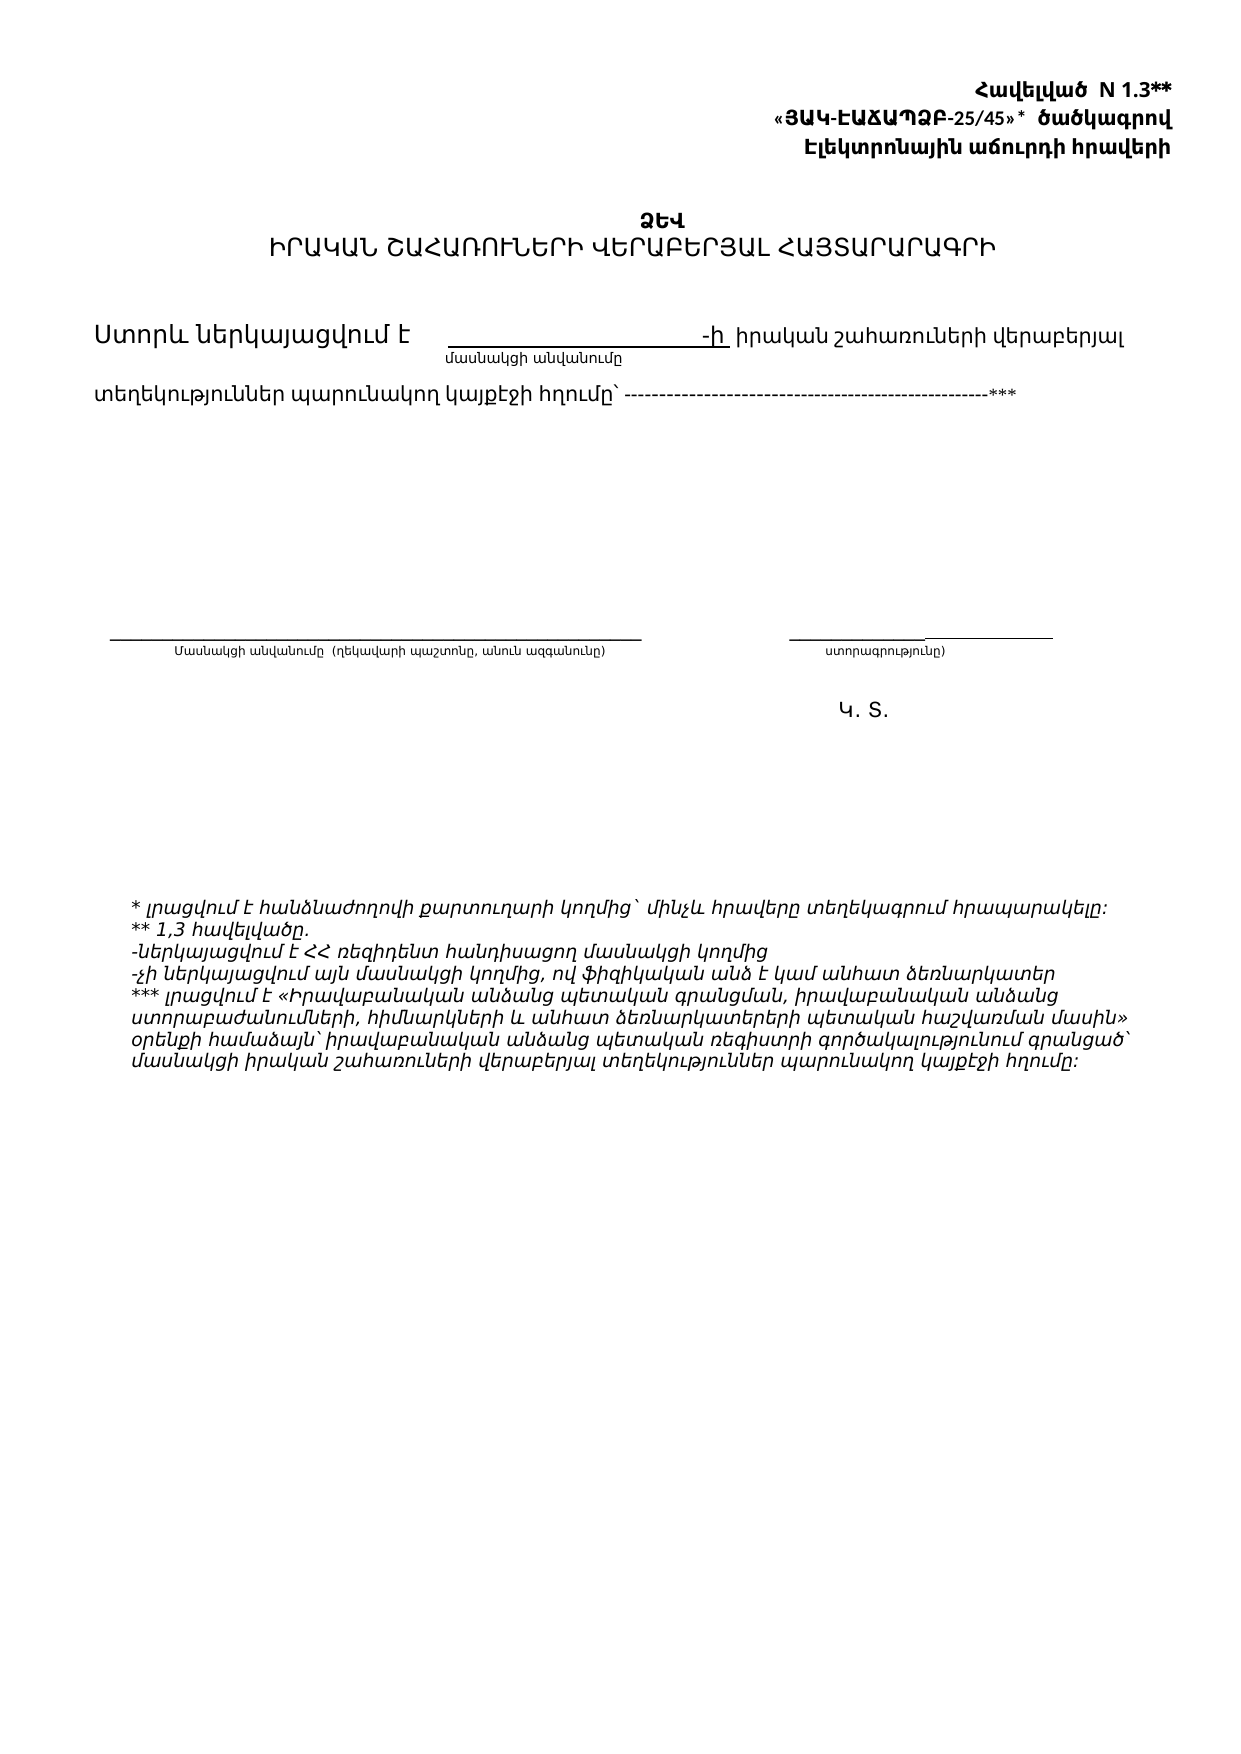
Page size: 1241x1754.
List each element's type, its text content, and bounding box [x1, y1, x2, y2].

text Կ. Տ. [94, 698, 1171, 722]
text «ՅԱԿ-ԷԱՃԱՊՁԲ-25/45»* ծածկագրով [94, 103, 1171, 132]
text -չի ներկայացվում այն մասնակցի կողմից, ով ֆիզիկական անձ է կամ անհատ ձեռնարկատեր [131, 963, 1171, 985]
text ** 1,3 հավելվածը․ [131, 919, 1171, 941]
text ___________________________________________________ _____________ Մասնակցի անվանումը (ղեկավարի պաշտոնը, անուն ազգանունը) ստորագրությունը) [94, 617, 1171, 669]
text Ստորև ներկայացվում է -ի իրական շահառուների վերաբերյալ [94, 321, 1171, 350]
text *** լրացվում է «Իրավաբանական անձանց պետական գրանցման, իրավաբանական անձանց ստորաբաժանումների, հիմնարկների և անհատ ձեռնարկատերերի պետական հաշվառման մասին» օրենքի համաձայն՝ իրավաբանական անձանց պետական ռեգիստրի գործակալությունում գրանցած՝ մասնակցի իրական շահառուների վերաբերյալ տեղեկություններ պարունակող կայքէջի հղումը: [131, 985, 1171, 1072]
text Էլեկտրոնային աճուրդի հրավերի [94, 132, 1171, 160]
text տեղեկություններ պարունակող կայքէջի հղումը՝ ----------------------------------------------------*** [94, 379, 1171, 408]
text -ներկայացվում է ՀՀ ռեզիդենտ հանդիսացող մասնակցի կողմից [131, 941, 1171, 963]
text մասնակցի անվանումը [94, 350, 1171, 379]
text ԻՐԱԿԱՆ ՇԱՀԱՌՈՒՆԵՐԻ ՎԵՐԱԲԵՐՅԱԼ ՀԱՅՏԱՐԱՐԱԳՐԻ [94, 233, 1171, 262]
text ՁԵՎ [94, 209, 1171, 233]
text * լրացվում է հանձնաժողովի քարտուղարի կողմից` մինչև հրավերը տեղեկագրում հրապարակելը: [131, 897, 1171, 919]
text Հավելված N 1.3** [94, 75, 1171, 103]
